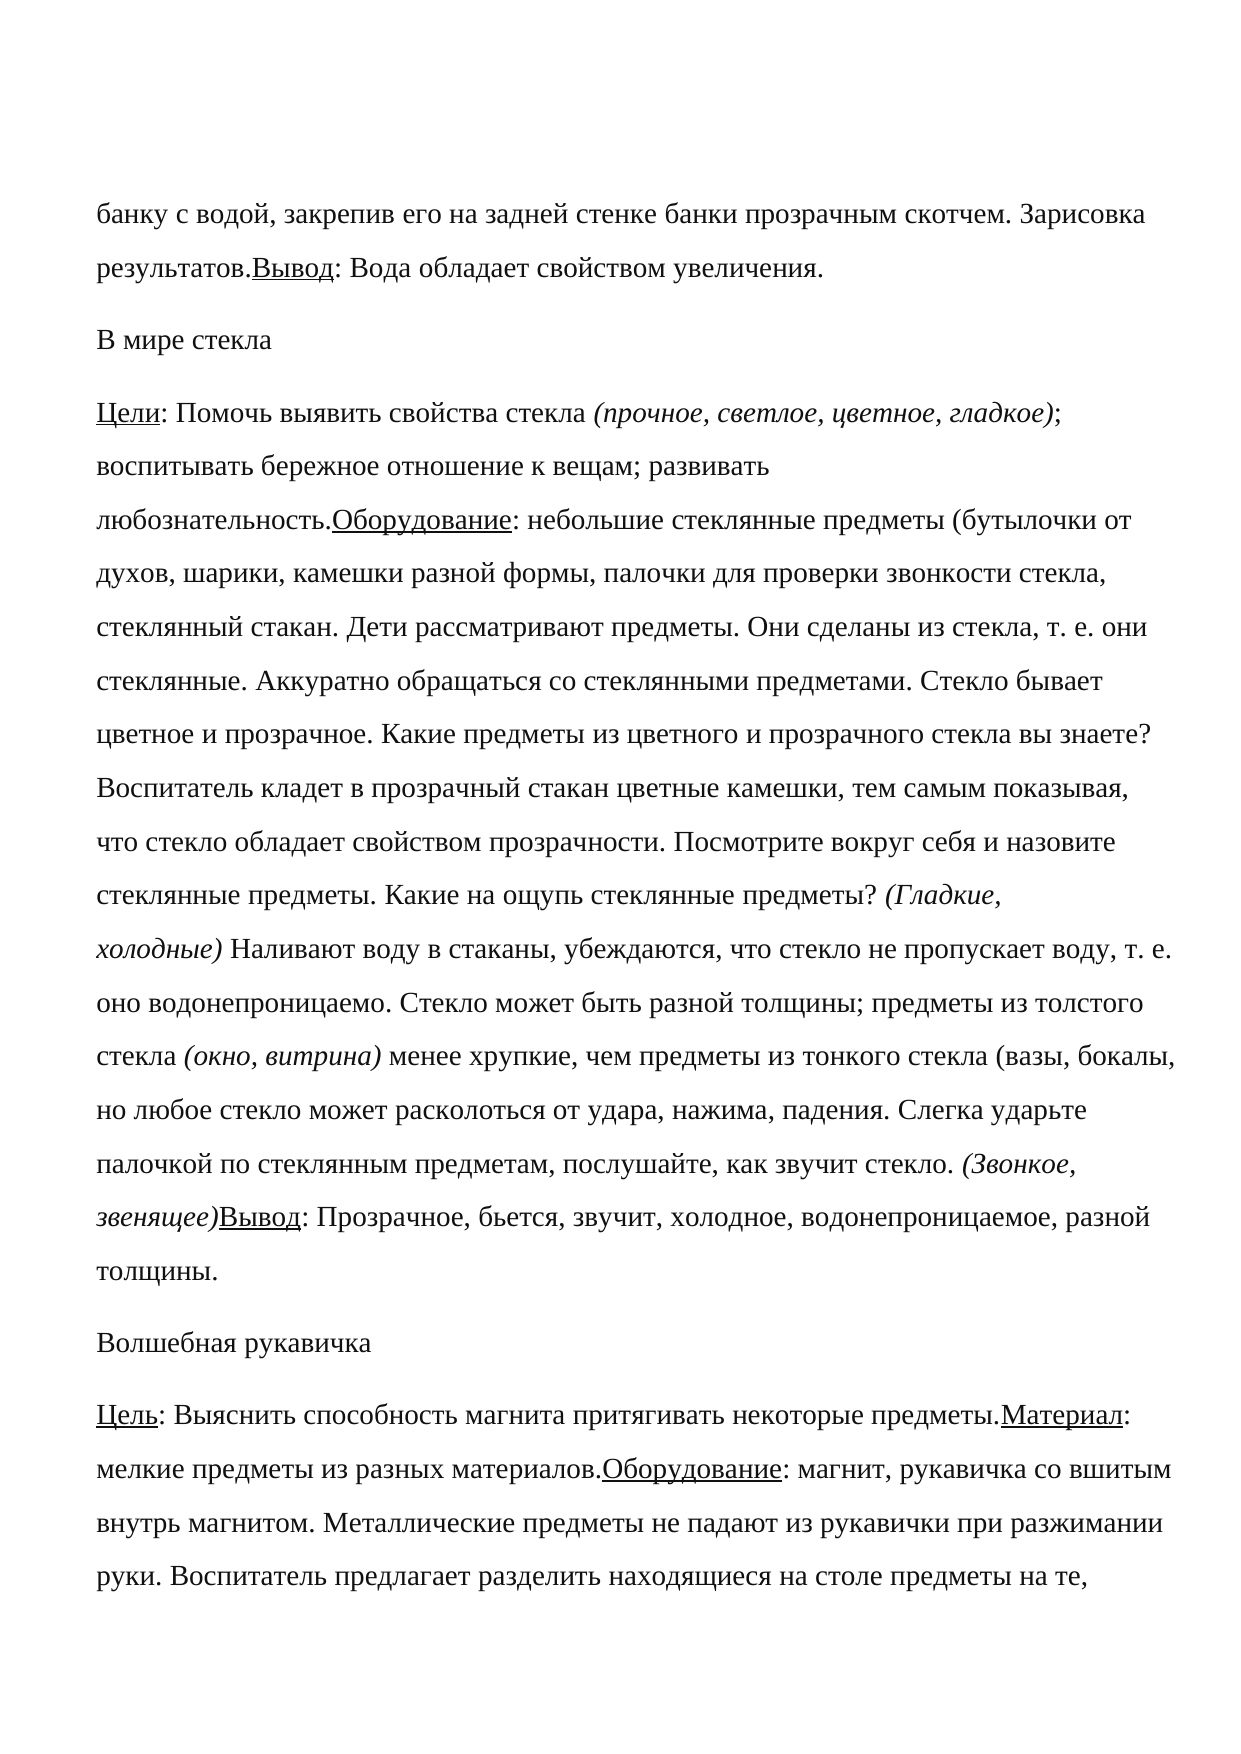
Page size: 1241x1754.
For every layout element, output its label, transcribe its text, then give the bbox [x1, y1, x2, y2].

text Волшебная рукавичка [96, 1325, 1186, 1358]
text холодные) Наливают воду в стаканы, убеждаются, что стекло не пропускает воду, т. е. оно водонепроницаемо. Стекло может быть разной толщины; предметы из толстого стекла (окно, витрина) менее хрупкие, чем предметы из тонкого стекла (вазы, бокалы, но любое стекло может расколоться от удара, нажима, падения. Слегка ударьте палочкой по стеклянным предметам, послушайте, как звучит стекло. (Звонкое, звенящее)Вывод: Прозрачное, бьется, звучит, холодное, водонепроницаемое, разной толщины. [96, 931, 1177, 1287]
text В мире стекла [96, 322, 1186, 356]
text Цель: Выяснить способность магнита притягивать некоторые предметы.Материал: мелкие предметы из разных материалов.Оборудование: магнит, рукавичка со вшитым внутрь магнитом. Металлические предметы не падают из рукавички при разжимании руки. Воспитатель предлагает разделить находящиеся на столе предметы на те, [96, 1397, 1173, 1592]
text банку с водой, закрепив его на задней стенке банки прозрачным скотчем. Зарисовка результатов.Вывод: Вода обладает свойством увеличения. [96, 196, 1186, 283]
text Цели: Помочь выявить свойства стекла (прочное, светлое, цветное, гладкое); воспитывать бережное отношение к вещам; развивать любознательность.Оборудование: небольшие стеклянные предметы (бутылочки от духов, шарики, камешки разной формы, палочки для проверки звонкости стекла, стеклянный стакан. Дети рассматривают предметы. Они сделаны из стекла, т. е. они стеклянные. Аккуратно обращаться со стеклянными предметами. Стекло бывает цветное и прозрачное. Какие предметы из цветного и прозрачного стекла вы знаете? Воспитатель кладет в прозрачный стакан цветные камешки, тем самым показывая, что стекло обладает свойством прозрачности. Посмотрите вокруг себя и назовите стеклянные предметы. Какие на ощупь стеклянные предметы? (Гладкие, [96, 395, 1164, 911]
